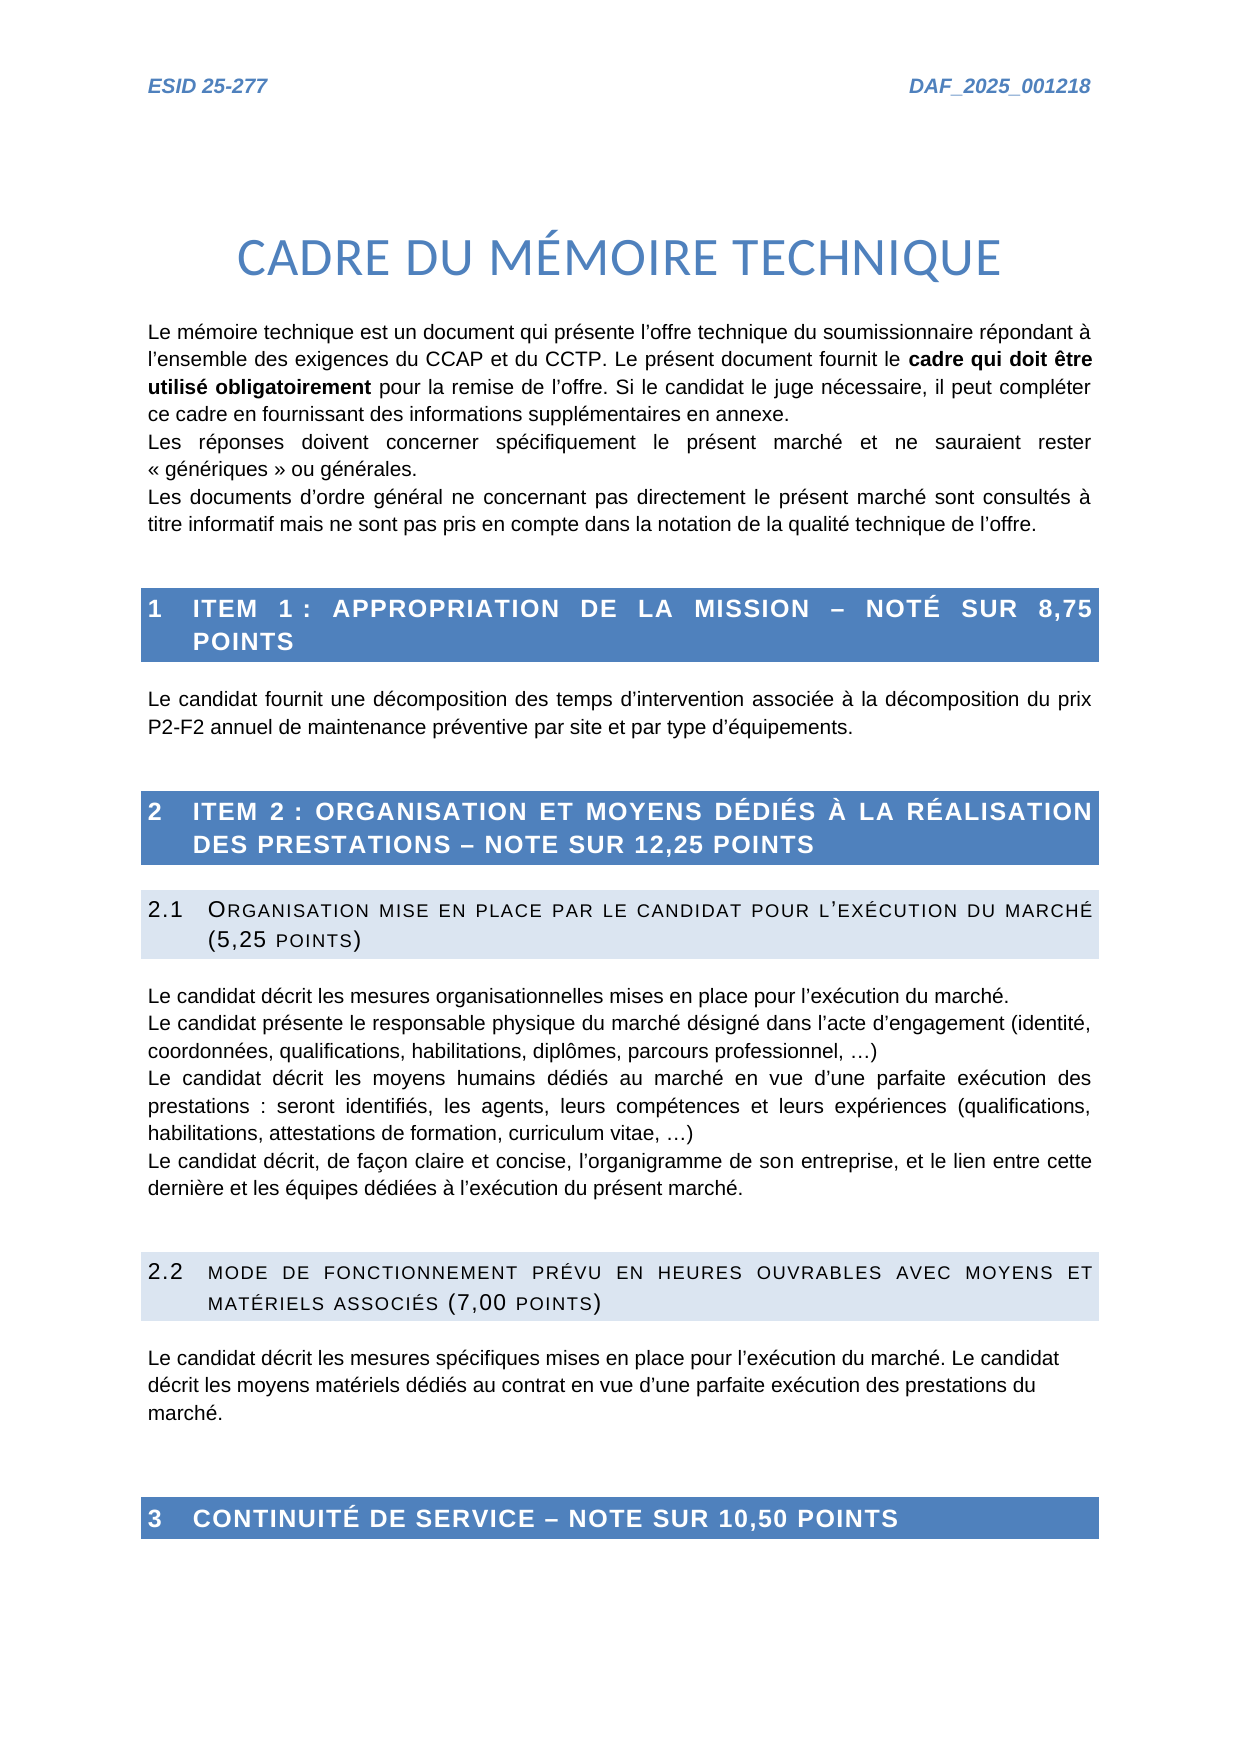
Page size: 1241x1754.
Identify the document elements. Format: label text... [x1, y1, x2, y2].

text Le candidat présente le responsable physique du marché désigné dans l’acte d’engagement (identité, coordonnées, qualifications, habilitations, diplômes, parcours professionnel, …) [148, 1011, 1093, 1063]
subtitle ITEM 2 : Organisation et moyens dédiés à la réalisation des prestations – note sur 12,25 POINTS [148, 797, 1093, 858]
subtitle Continuité de service – Note sur 10,50 points [148, 1504, 1093, 1532]
subtitle ITEM 1 : Appropriation de la mission – noté sur 8,75 points [148, 594, 1093, 656]
subtitle mode de fonctionnement prévu en heures ouvrables avec moyens et matériels associés (7,00 points) [148, 1258, 1093, 1315]
text Le candidat fournit une décomposition des temps d’intervention associée à la décomposition du prix P2-F2 annuel de maintenance préventive par site et par type d’équipements. [148, 687, 1093, 739]
text Le mémoire technique est un document qui présente l’offre technique du soumissionnaire répondant à l’ensemble des exigences du CCAP et du CCTP. Le présent document fournit le cadre qui doit être utilisé obligatoirement pour la remise de l’offre. Si le candidat le juge nécessaire, il peut compléter ce cadre en fournissant des informations supplémentaires en annexe. [148, 319, 1093, 426]
subtitle Organisation mise en place par le candidat pour l’exécution du marché (5,25 points) [148, 896, 1093, 953]
text Le candidat décrit les mesures organisationnelles mises en place pour l’exécution du marché. [148, 984, 1093, 1008]
text Le candidat décrit, de façon claire et concise, l’organigramme de son entreprise, et le lien entre cette dernière et les équipes dédiées à l’exécution du présent marché. [148, 1149, 1093, 1200]
text Le candidat décrit les moyens humains dédiés au marché en vue d’une parfaite exécution des prestations : seront identifiés, les agents, leurs compétences et leurs expériences (qualifications, habilitations, attestations de formation, curriculum vitae, …) [148, 1066, 1093, 1145]
text Les réponses doivent concerner spécifiquement le présent marché et ne sauraient rester « génériques » ou générales. [148, 429, 1093, 481]
title Cadre du mémoire technique [148, 223, 1093, 289]
text Les documents d’ordre général ne concernant pas directement le présent marché sont consultés à titre informatif mais ne sont pas pris en compte dans la notation de la qualité technique de l’offre. [148, 484, 1093, 536]
text Le candidat décrit les mesures spécifiques mises en place pour l’exécution du marché. Le candidat décrit les moyens matériels dédiés au contrat en vue d’une parfaite exécution des prestations du marché. [148, 1346, 1093, 1425]
